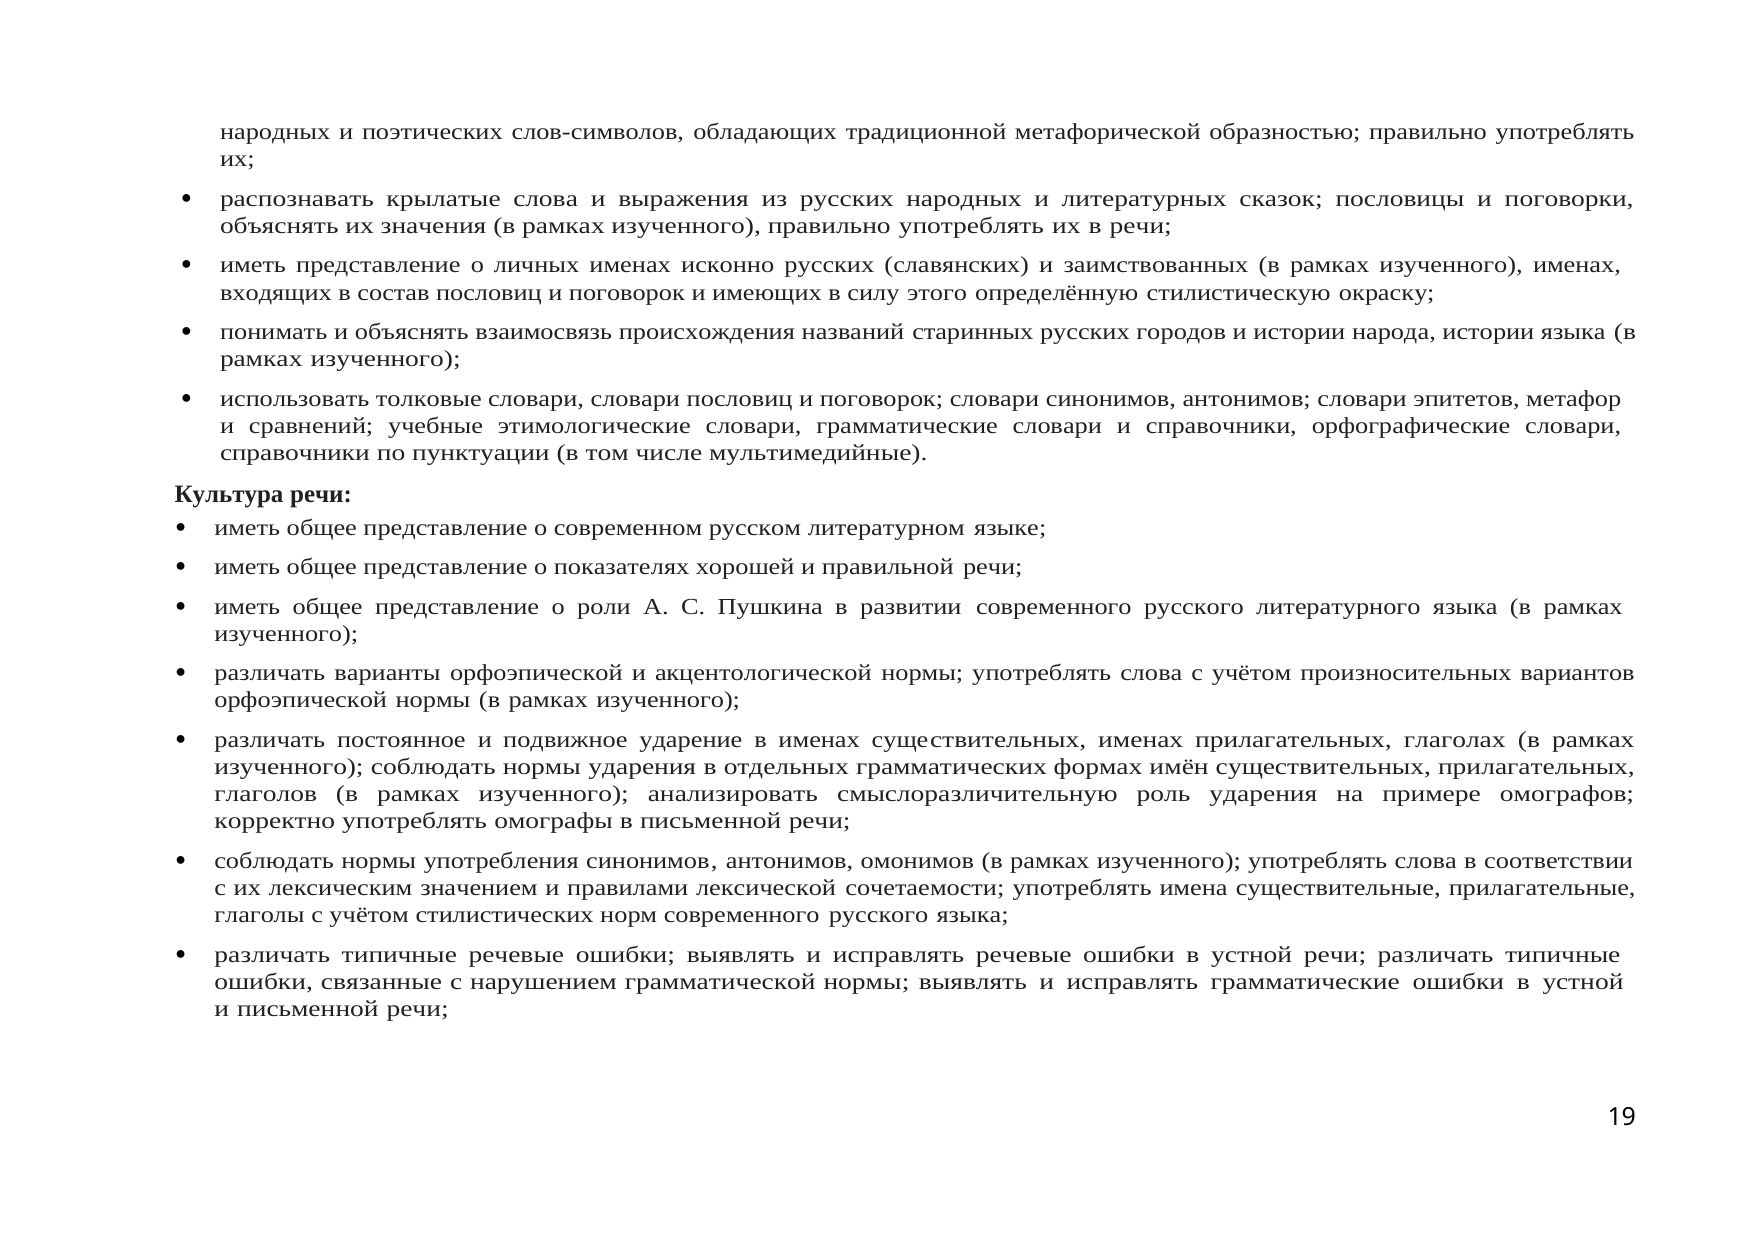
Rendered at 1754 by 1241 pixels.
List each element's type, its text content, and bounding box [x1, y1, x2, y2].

list соблюдать нормы употребления синонимов‚ антонимов, омонимов (в рамках изученного); употреблять слова в соответствии с их лексическим значением и правилами лексической сочетаемости; употреблять имена существительные, прилагательные, глаголы с учётом стилистических норм современного русского языка; [177, 847, 1636, 927]
list различать варианты орфоэпической и акцентологической нормы; употреблять слова с учётом произносительных вариантов орфоэпической нормы (в рамках изученного); [177, 659, 1636, 713]
list иметь представление о личных именах исконно русских (славянских) и заимствованных (в рамках изученного), именах, входящих в состав пословиц и поговорок и имеющих в силу этого определённую стилистическую окраску; [182, 252, 1624, 305]
list распознавать крылатые слова и выражения из русских народных и литературных сказок; пословицы и поговорки, объяснять их значения (в рамках изученного), правильно употреблять их в речи; [182, 185, 1636, 238]
list иметь общее представление о показателях хорошей и правильной речи; [177, 553, 1624, 579]
list иметь общее представление о современном русском литературном языке; [177, 514, 1624, 540]
list иметь общее представление о роли А. С. Пушкина в развитии современного русского литературного языка (в рамках изученного); [177, 593, 1624, 646]
list различать постоянное и подвижное ударение в именах существительных, именах прилагательных, глаголах (в рамках изученного); соблюдать нормы ударения в отдельных грамматических формах имён существительных, прилагательных, глаголов (в рамках изученного); анализировать смыслоразличительную роль ударения на примере омографов; корректно употреблять омографы в письменной речи; [177, 726, 1636, 834]
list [182, 118, 1636, 172]
list различать типичные речевые ошибки; выявлять и исправлять речевые ошибки в устной речи; различать типичные ошибки, связанные с нарушением грамматической нормы; выявлять и исправлять грамматические ошибки в устной и письменной речи; [177, 941, 1624, 1021]
subtitle Культура речи: [118, 479, 1636, 507]
list понимать и объяснять взаимосвязь происхождения названий старинных русских городов и истории народа, истории языка (в рамках изученного); [182, 318, 1636, 372]
list использовать толковые словари, словари пословиц и поговорок; словари синонимов, антонимов; словари эпитетов, метафор и сравнений; учебные этимологические словари, грамматические словари и справочники, орфографические словари, справочники по пунктуации (в том числе мультимедийные). [182, 385, 1624, 465]
